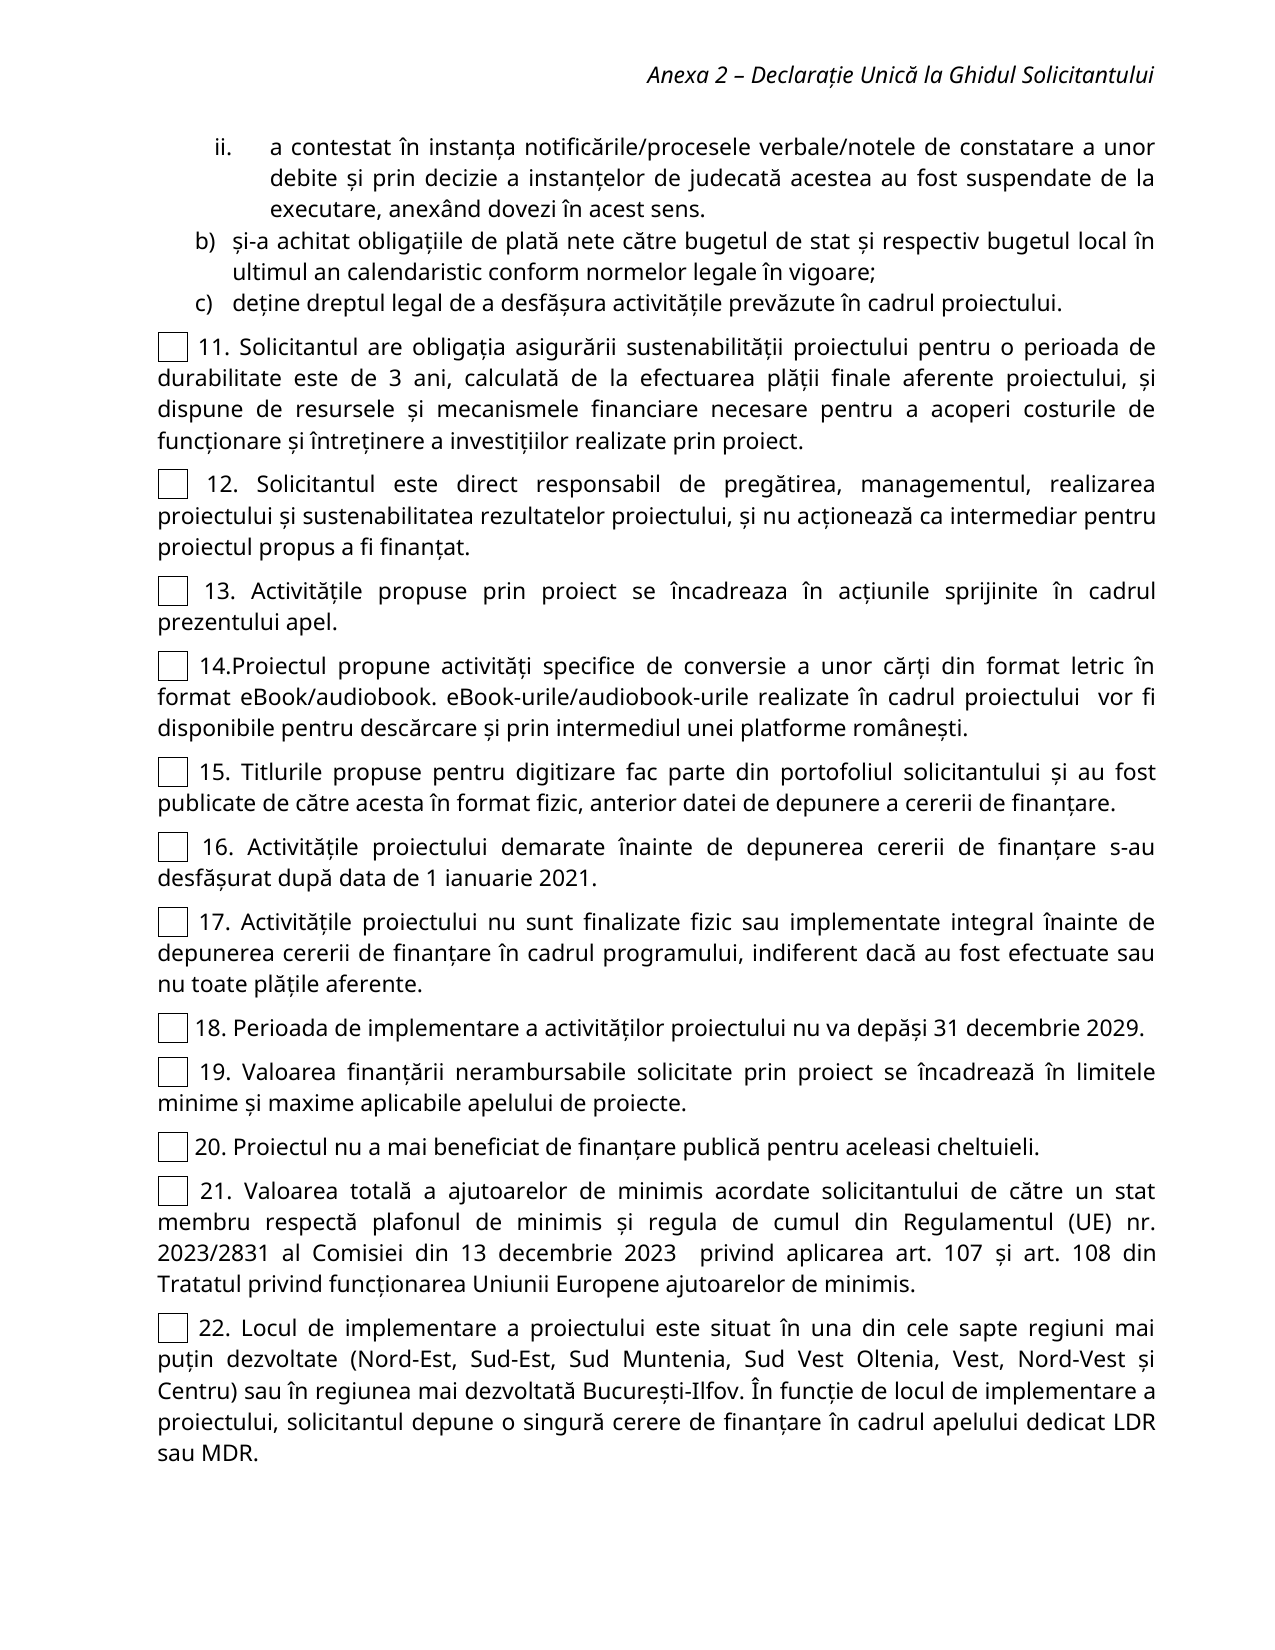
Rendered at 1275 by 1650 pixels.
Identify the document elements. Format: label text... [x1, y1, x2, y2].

text 19. Valoarea finanțării nerambursabile solicitate prin proiect se încadrează în limitele minime și maxime aplicabile apelului de proiecte. [157, 1056, 1157, 1118]
text 21. Valoarea totală a ajutoarelor de minimis acordate solicitantului de către un stat membru respectă plafonul de minimis și regula de cumul din Regulamentul (UE) nr. 2023/2831 al Comisiei din 13 decembrie 2023 privind aplicarea art. 107 şi art. 108 din Tratatul privind funcţionarea Uniunii Europene ajutoarelor de minimis. [157, 1174, 1157, 1299]
text 22. Locul de implementare a proiectului este situat în una din cele sapte regiuni mai puțin dezvoltate (Nord-Est, Sud-Est, Sud Muntenia, Sud Vest Oltenia, Vest, Nord-Vest și Centru) sau în regiunea mai dezvoltată Bucureşti-Ilfov. În funcție de locul de implementare a proiectului, solicitantul depune o singură cerere de finanțare în cadrul apelului dedicat LDR sau MDR. [157, 1312, 1157, 1468]
text 15. Titlurile propuse pentru digitizare fac parte din portofoliul solicitantului și au fost publicate de către acesta în format fizic, anterior datei de depunere a cererii de finanțare. [157, 756, 1157, 818]
text 20. Proiectul nu a mai beneficiat de finanțare publică pentru aceleasi cheltuieli. [157, 1131, 1157, 1162]
list și-a achitat obligațiile de plată nete către bugetul de stat și respectiv bugetul local în ultimul an calendaristic conform normelor legale în vigoare; [194, 224, 1157, 287]
text 13. Activitățile propuse prin proiect se încadreaza în acțiunile sprijinite în cadrul prezentului apel. [157, 574, 1157, 637]
text 12. Solicitantul este direct responsabil de pregătirea, managementul, realizarea proiectului și sustenabilitatea rezultatelor proiectului, și nu acţionează ca intermediar pentru proiectul propus a fi finanţat. [157, 468, 1157, 562]
text 14.Proiectul propune activități specifice de conversie a unor cărți din format letric în format eBook/audiobook. eBook-urile/audiobook-urile realizate în cadrul proiectului vor fi disponibile pentru descărcare și prin intermediul unei platforme românești. [157, 649, 1157, 743]
text 16. Activitățile proiectului demarate înainte de depunerea cererii de finanțare s-au desfășurat după data de 1 ianuarie 2021. [157, 831, 1157, 893]
text 17. Activitățile proiectului nu sunt finalizate fizic sau implementate integral înainte de depunerea cererii de finanțare în cadrul programului, indiferent dacă au fost efectuate sau nu toate plățile aferente. [157, 906, 1157, 999]
text 18. Perioada de implementare a activităților proiectului nu va depăși 31 decembrie 2029. [157, 1012, 1157, 1043]
text 11. Solicitantul are obligația asigurării sustenabilității proiectului pentru o perioada de durabilitate este de 3 ani, calculată de la efectuarea plății finale aferente proiectului, și dispune de resursele și mecanismele financiare necesare pentru a acoperi costurile de funcționare și întreținere a investițiilor realizate prin proiect. [157, 331, 1157, 456]
list deține dreptul legal de a desfășura activitățile prevăzute în cadrul proiectului. [194, 287, 1157, 318]
list a contestat în instanța notificările/procesele verbale/notele de constatare a unor debite și prin decizie a instanțelor de judecată acestea au fost suspendate de la executare, anexând dovezi în acest sens. [232, 131, 1157, 224]
